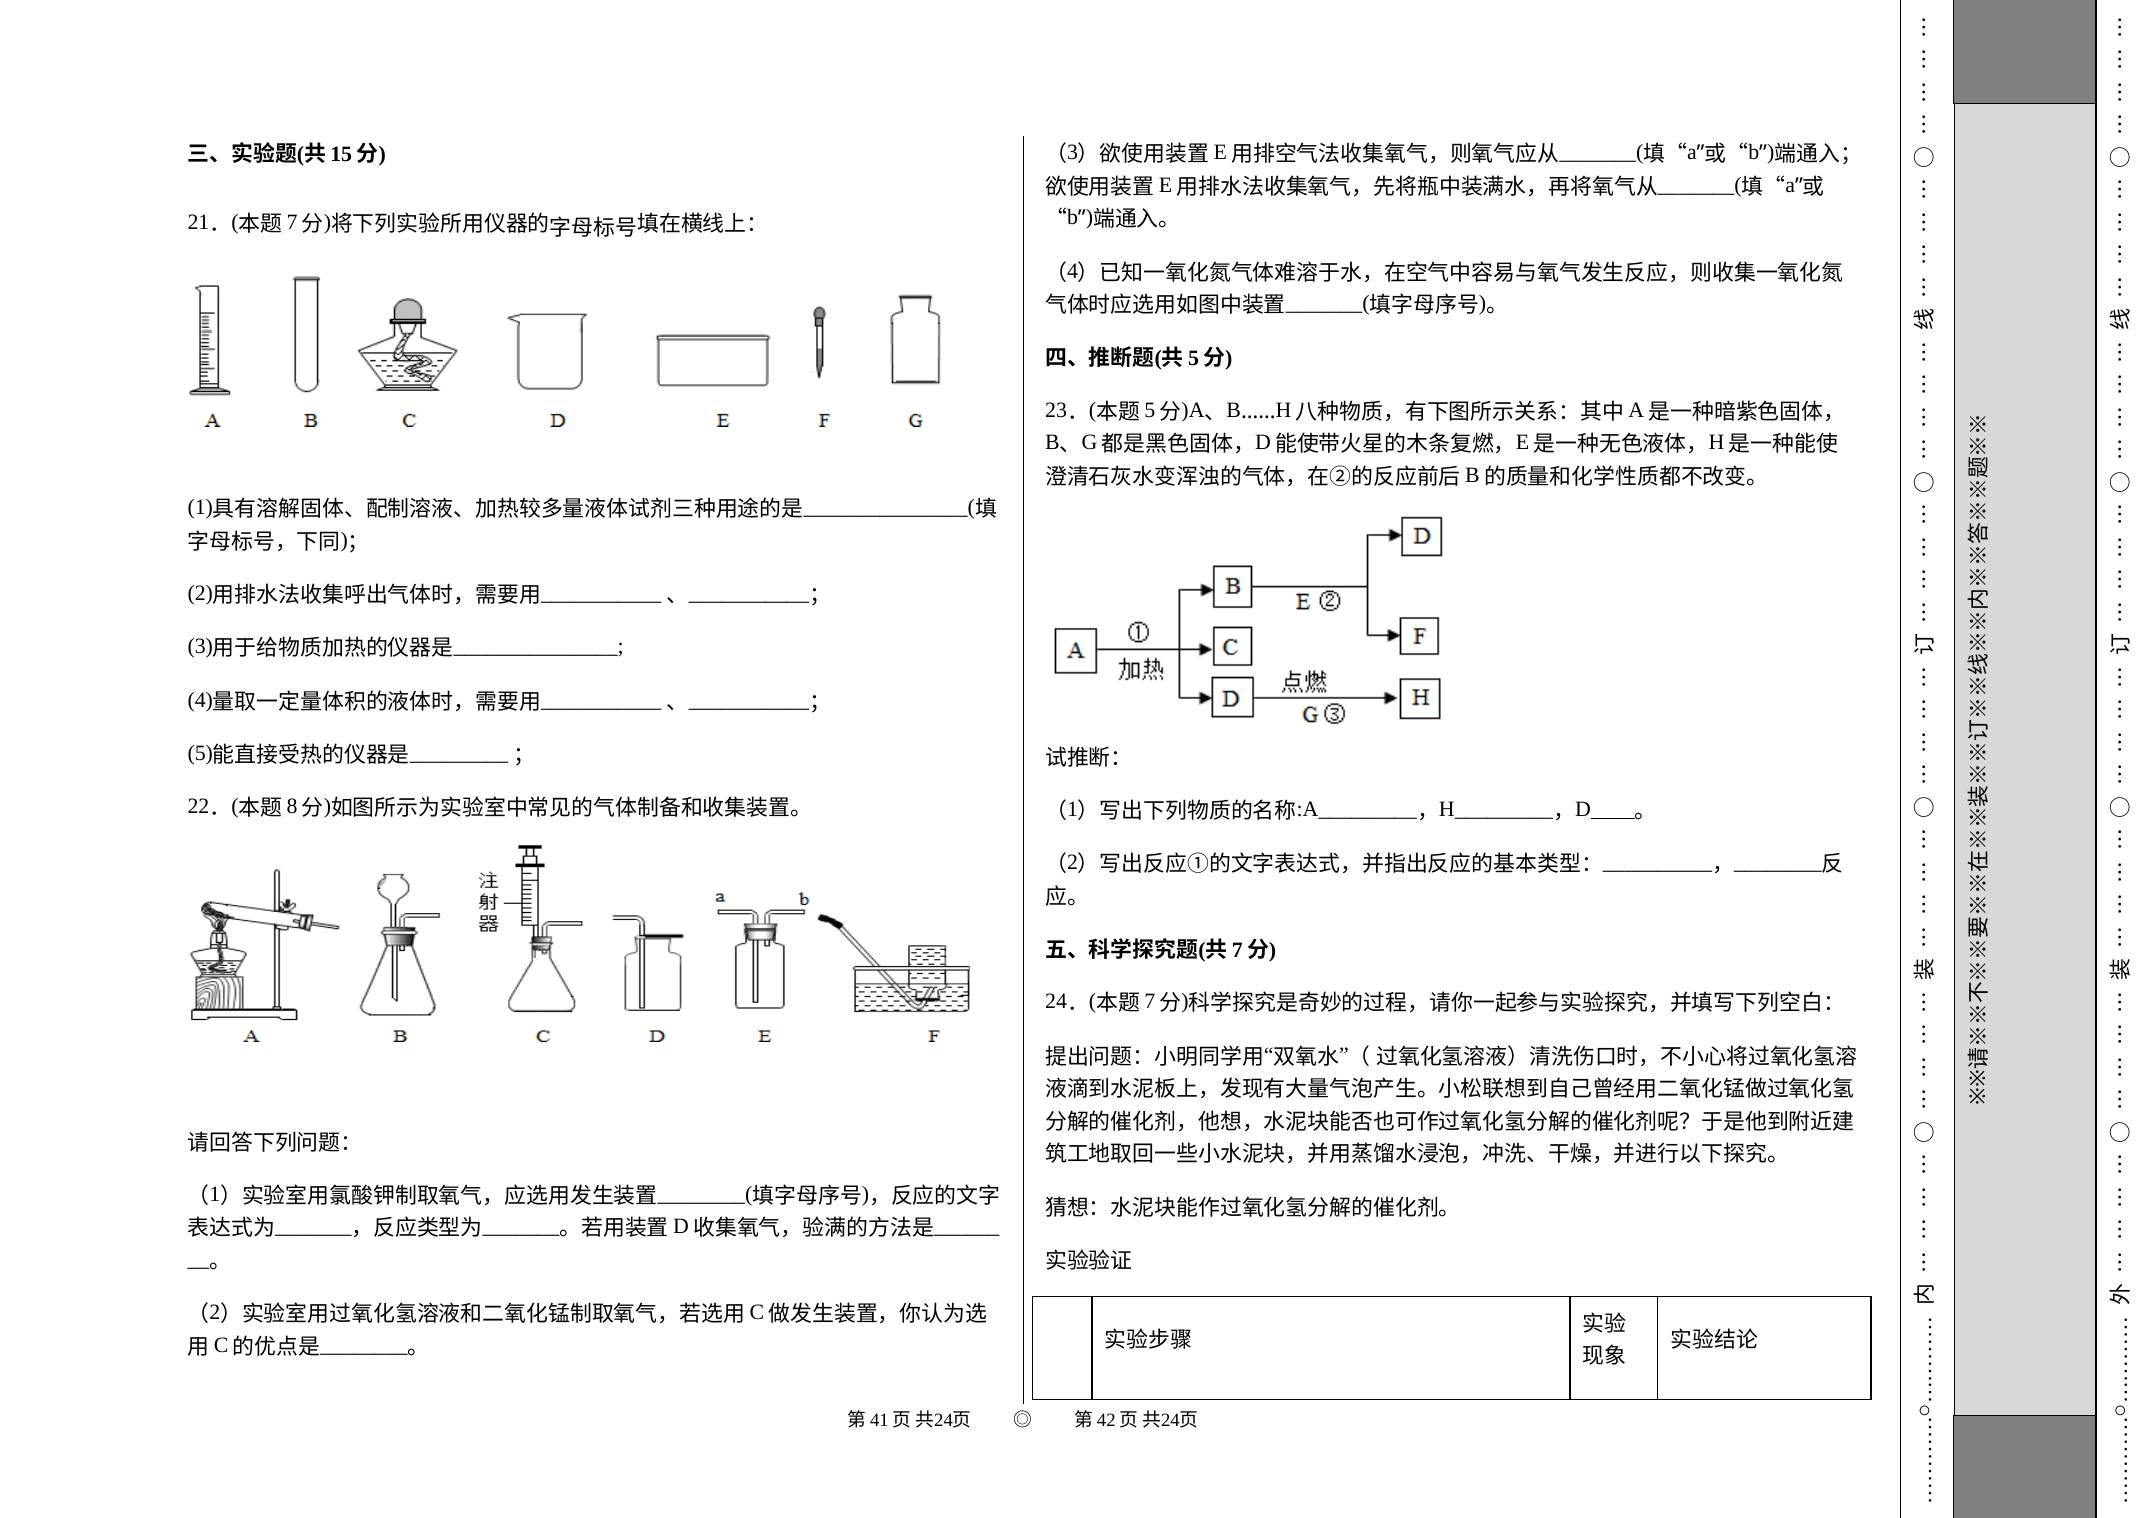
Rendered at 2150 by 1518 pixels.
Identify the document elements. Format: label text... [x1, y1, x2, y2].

text （3）欲使用装置E用排空气法收集氧气，则氧气应从_______(填“a”或“b”)端通入；欲使用装置E用排水法收集氧气，先将瓶中装满水，再将氧气从_______(填“a”或“b”)端通入。 [1045, 136, 1858, 233]
table_header 实验现象 [1571, 1297, 1657, 1399]
text （1）写出下列物质的名称:A_________，H_________，D 。 [1045, 792, 1858, 825]
text (4)量取一定量体积的液体时，需要用___________ 、___________； [187, 683, 1001, 716]
text (5)能直接受热的仪器是_________ ； [187, 737, 1001, 769]
text 提出问题：小明同学用“双氧水”（ 过氧化氢溶液）清洗伤口时，不小心将过氧化氢溶液滴到水泥板上，发现有大量气泡产生。小松联想到自己曾经用二氧化锰做过氧化氢分解的催化剂，他想，水泥块能否也可作过氧化氢分解的催化剂呢？于是他到附近建筑工地取回一些小水泥块，并用蒸馏水浸泡，冲洗、干燥，并进行以下探究。 [1045, 1038, 1858, 1168]
text 21．(本题7分)将下列实验所用仪器的字母标号填在横线上： [187, 189, 1001, 254]
text 23．(本题5分)A、B……H八种物质，有下图所示关系：其中A是一种暗紫色固体，B、G都是黑色固体，D能使带火星的木条复燃，E是一种无色液体，H是一种能使澄清石灰水变浑浊的气体，在②的反应前后B的质量和化学性质都不改变。 [1045, 393, 1858, 491]
text （2）写出反应①的文字表达式，并指出反应的基本类型：__________，________反应。 [1045, 846, 1858, 911]
text 猜想：水泥块能作过氧化氢分解的催化剂。 [1045, 1189, 1858, 1222]
table_header [1033, 1297, 1091, 1399]
picture [187, 843, 970, 1042]
text (2)用排水法收集呼出气体时，需要用___________ 、___________； [187, 577, 1001, 609]
text （2）实验室用过氧化氢溶液和二氧化锰制取氧气，若选用C做发生装置，你认为选用C的优点是________。 [187, 1296, 1001, 1361]
table_header 实验步骤 [1093, 1297, 1569, 1399]
text (1)具有溶解固体、配制溶液、加热较多量液体试剂三种用途的是_______________(填字母标号，下同)； [187, 491, 1001, 556]
text 五、科学探究题(共7分) [1045, 932, 1858, 964]
text 24．(本题7分)科学探究是奇妙的过程，请你一起参与实验探究，并填写下列空白： [1045, 985, 1858, 1017]
text （1）实验室用氯酸钾制取氧气，应选用发生装置________(填字母序号)，反应的文字表达式为_______，反应类型为_______。若用装置D收集氧气，验满的方法是________。 [187, 1177, 1001, 1275]
text (3)用于给物质加热的仪器是_______________; [187, 630, 1001, 662]
text 22．(本题8分)如图所示为实验室中常见的气体制备和收集装置。 [187, 790, 1001, 822]
picture [187, 275, 941, 427]
text 实验验证 [1045, 1242, 1858, 1275]
text 请回答下列问题： [187, 1124, 1001, 1157]
text 四、推断题(共5分) [1045, 340, 1858, 372]
text 三、实验题(共15分) [187, 136, 1001, 168]
text （4）已知一氧化氮气体难溶于水，在空气中容易与氧气发生反应，则收集一氧化氮气体时应选用如图中装置_______(填字母序号)。 [1045, 254, 1858, 319]
picture [1045, 511, 1469, 735]
table_header 实验结论 [1658, 1297, 1870, 1399]
